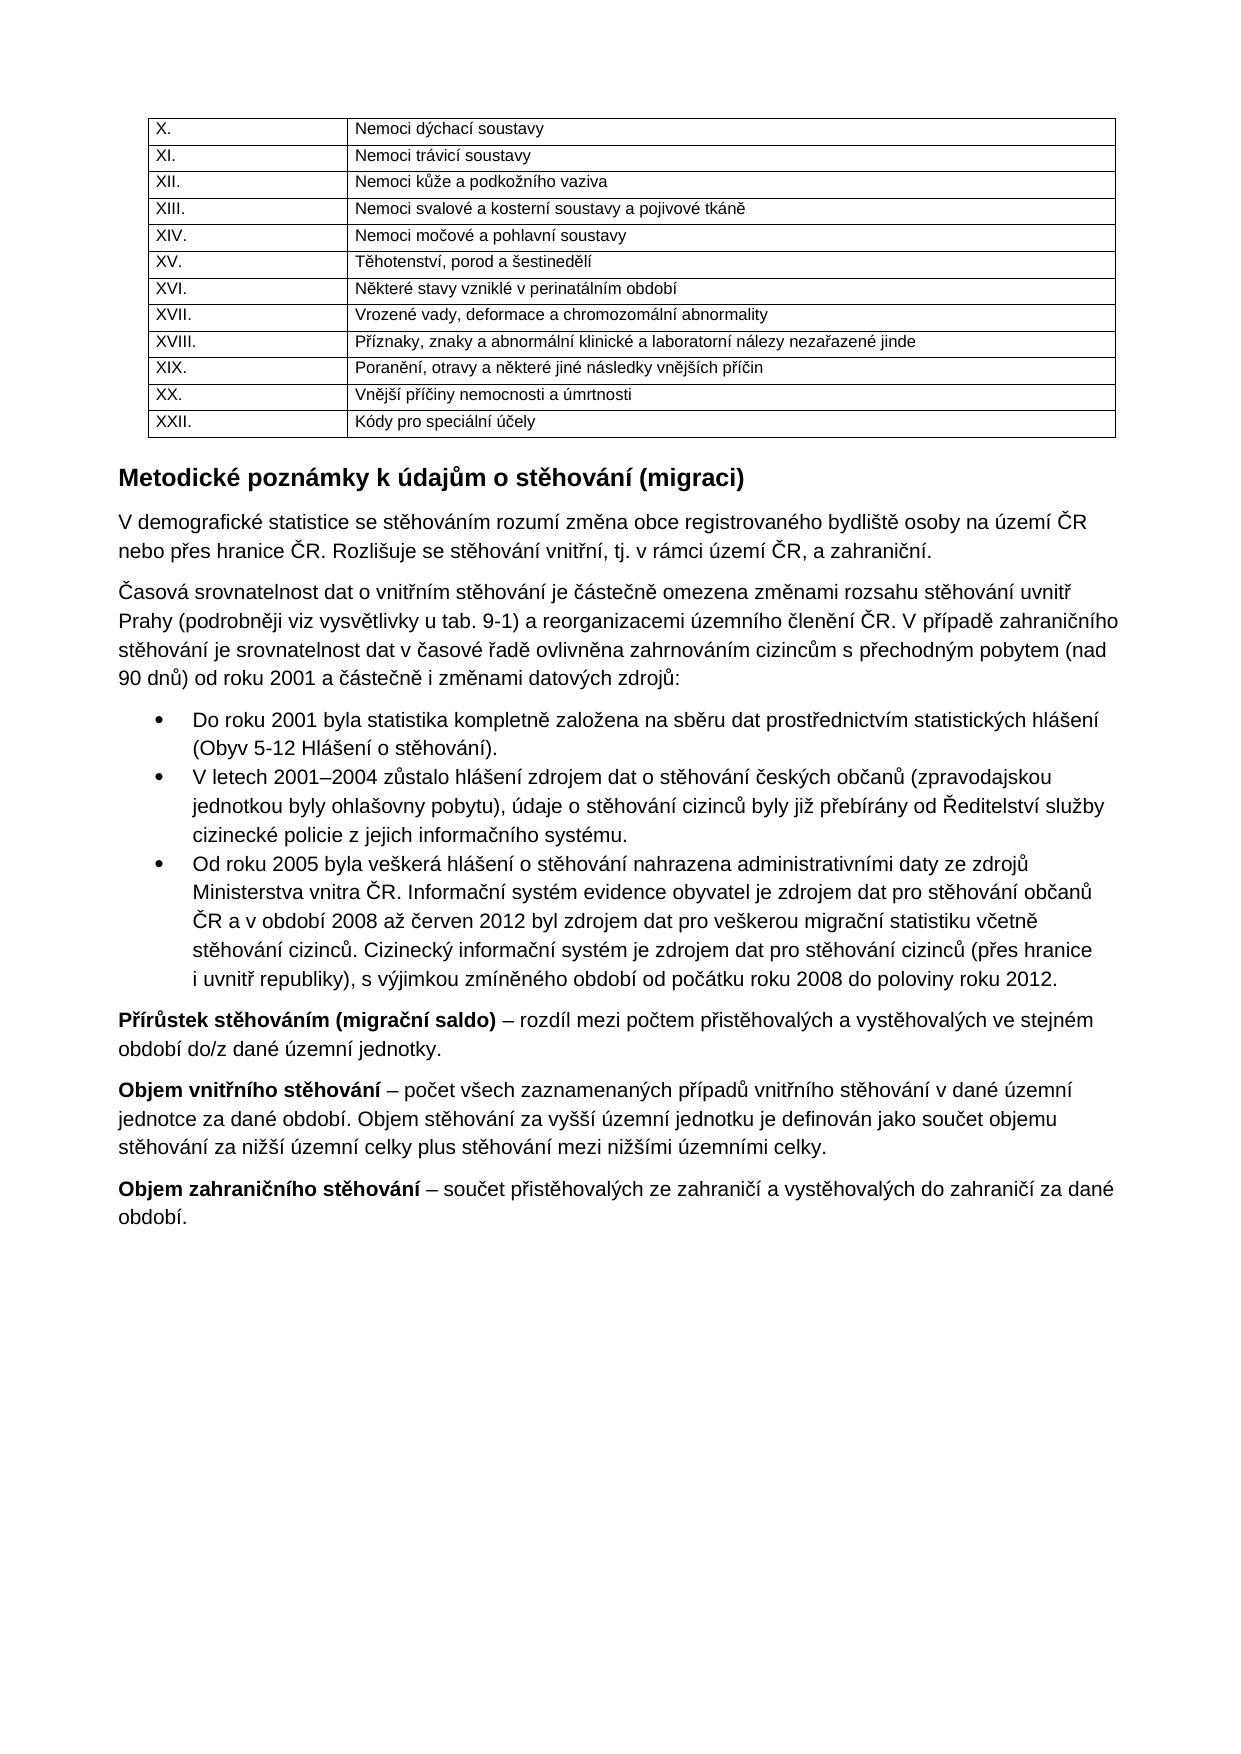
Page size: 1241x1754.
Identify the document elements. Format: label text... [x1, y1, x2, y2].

table_cell XVIII. [149, 332, 347, 357]
table_cell XI. [149, 146, 347, 171]
table_cell XII. [149, 172, 347, 198]
text V demografické statistice se stěhováním rozumí změna obce registrovaného bydliště osoby na území ČR nebo přes hranice ČR. Rozlišuje se stěhování vnitřní, tj. v rámci území ČR, a zahraniční. [118, 510, 1122, 563]
table_cell Vrozené vady, deformace a chromozomální abnormality [348, 305, 1115, 331]
table_cell Kódy pro speciální účely [348, 411, 1115, 437]
table_cell Nemoci močové a pohlavní soustavy [348, 225, 1115, 251]
table_cell Poranění, otravy a některé jiné následky vnějších příčin [348, 358, 1115, 384]
table_cell XX. [149, 385, 347, 410]
list Od roku 2005 byla veškerá hlášení o stěhování nahrazena administrativními daty ze zdrojů Ministerstva vnitra ČR. Informační systém evidence obyvatel je zdrojem dat pro stěhování občanů ČR a v období 2008 až červen 2012 byl zdrojem dat pro veškerou migrační statistiku včetně stěhování cizinců. Cizinecký informační systém je zdrojem dat pro stěhování cizinců (přes hranice i uvnitř republiky), s výjimkou zmíněného období od počátku roku 2008 do poloviny roku 2012. [155, 851, 1122, 990]
table_cell Vnější příčiny nemocnosti a úmrtnosti [348, 385, 1115, 410]
list Do roku 2001 byla statistika kompletně založena na sběru dat prostřednictvím statistických hlášení (Obyv 5-12 Hlášení o stěhování). [155, 707, 1122, 760]
text Přírůstek stěhováním (migrační saldo) – rozdíl mezi počtem přistěhovalých a vystěhovalých ve stejném období do/z dané územní jednotky. [118, 1008, 1122, 1060]
text Metodické poznámky k údajům o stěhování (migraci) [118, 463, 1122, 492]
table_cell Nemoci dýchací soustavy [348, 119, 1115, 145]
table_cell Nemoci svalové a kosterní soustavy a pojivové tkáně [348, 199, 1115, 224]
table_cell Příznaky, znaky a abnormální klinické a laboratorní nálezy nezařazené jinde [348, 332, 1115, 357]
table_cell XIX. [149, 358, 347, 384]
table_cell XIV. [149, 225, 347, 251]
text Objem vnitřního stěhování – počet všech zaznamenaných případů vnitřního stěhování v dané územní jednotce za dané období. Objem stěhování za vyšší územní jednotku je definován jako součet objemu stěhování za nižší územní celky plus stěhování mezi nižšími územními celky. [118, 1078, 1122, 1159]
table_cell X. [149, 119, 347, 145]
table_cell XVII. [149, 305, 347, 331]
table_cell Nemoci trávicí soustavy [348, 146, 1115, 171]
table_cell Nemoci kůže a podkožního vaziva [348, 172, 1115, 198]
table_cell XVI. [149, 279, 347, 304]
table_cell Některé stavy vzniklé v perinatálním období [348, 279, 1115, 304]
text Časová srovnatelnost dat o vnitřním stěhování je částečně omezena změnami rozsahu stěhování uvnitř Prahy (podrobněji viz vysvětlivky u tab. 9-1) a reorganizacemi územního členění ČR. V případě zahraničního stěhování je srovnatelnost dat v časové řadě ovlivněna zahrnováním cizincům s přechodným pobytem (nad 90 dnů) od roku 2001 a částečně i změnami datových zdrojů: [118, 580, 1122, 690]
table_cell Těhotenství, porod a šestinedělí [348, 252, 1115, 277]
table_cell XIII. [149, 199, 347, 224]
list V letech 2001–2004 zůstalo hlášení zdrojem dat o stěhování českých občanů (zpravodajskou jednotkou byly ohlašovny pobytu), údaje o stěhování cizinců byly již přebírány od Ředitelství služby cizinecké policie z jejich informačního systému. [155, 765, 1122, 847]
text Objem zahraničního stěhování – součet přistěhovalých ze zahraničí a vystěhovalých do zahraničí za dané období. [118, 1176, 1122, 1229]
table_cell XXII. [149, 411, 347, 437]
table_cell XV. [149, 252, 347, 277]
